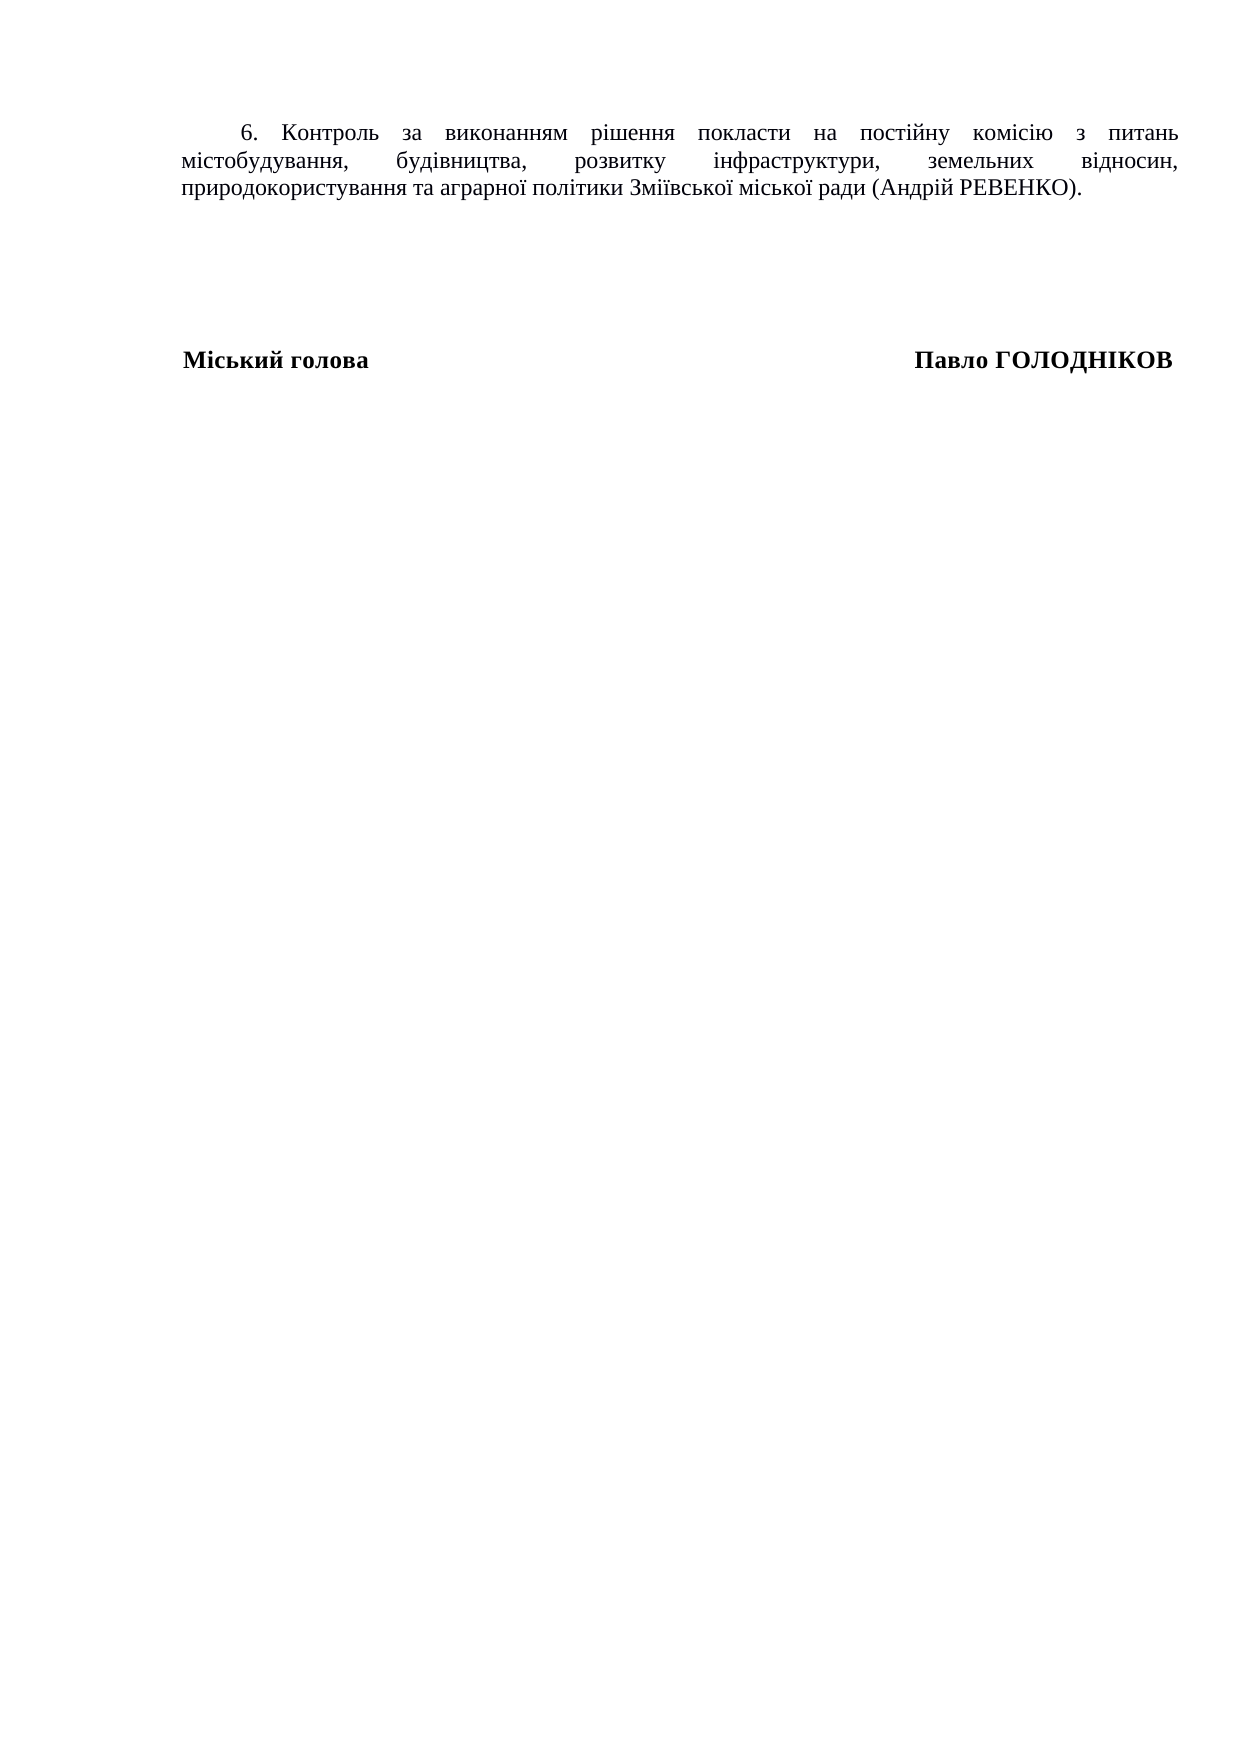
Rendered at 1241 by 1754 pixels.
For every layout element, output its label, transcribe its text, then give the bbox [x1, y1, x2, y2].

list 6. Контроль за виконанням рішення покласти на постійну комісію з питань містобудування, будівництва, розвитку інфраструктури, земельних відносин, природокористування та аграрної політики Зміївської міської ради (Андрій РЕВЕНКО). [181, 118, 1180, 201]
text Міський голова Павло ГОЛОДНІКОВ [183, 345, 1180, 373]
